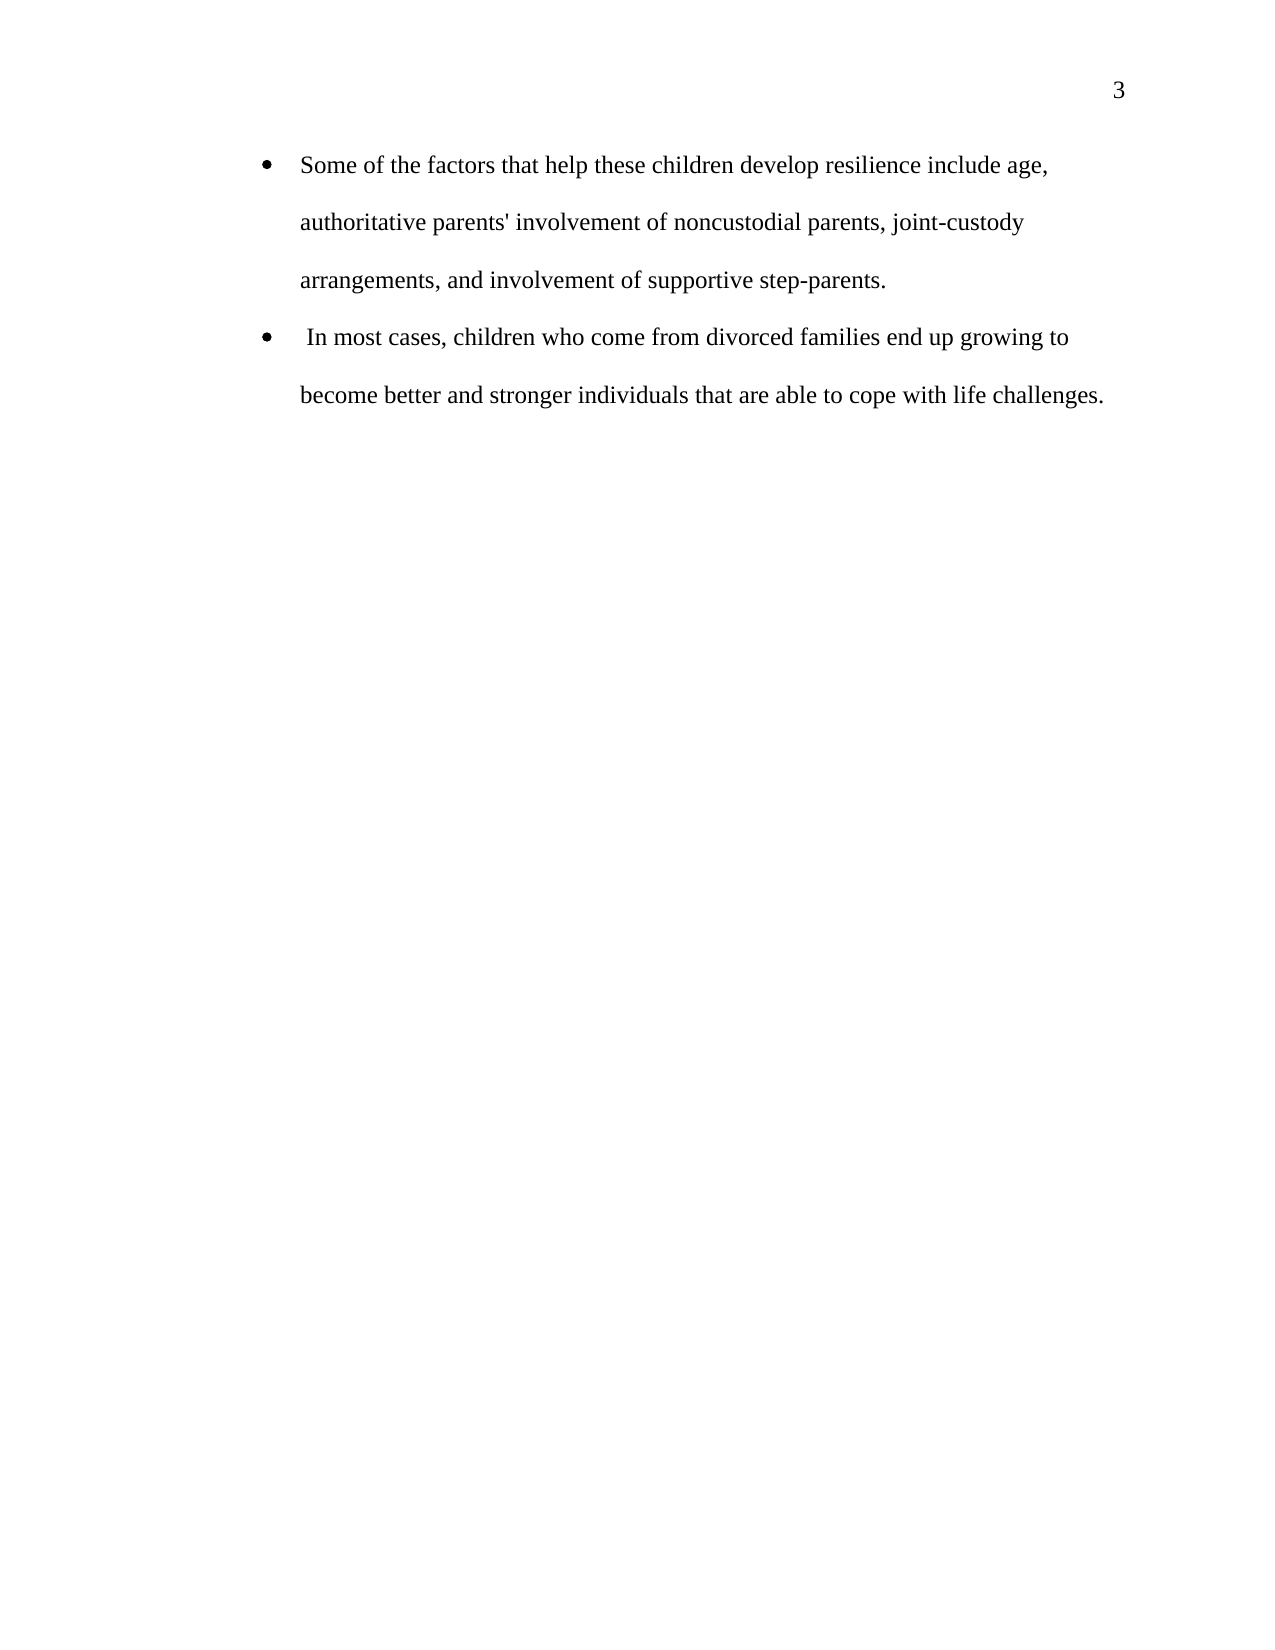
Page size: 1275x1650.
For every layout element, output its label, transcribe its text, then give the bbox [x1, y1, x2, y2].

list Some of the factors that help these children develop resilience include age, authoritative parents' involvement of noncustodial parents, joint-custody arrangements, and involvement of supportive step-parents. [262, 150, 1125, 294]
list In most cases, children who come from divorced families end up growing to become better and stronger individuals that are able to cope with life challenges. [262, 322, 1125, 409]
